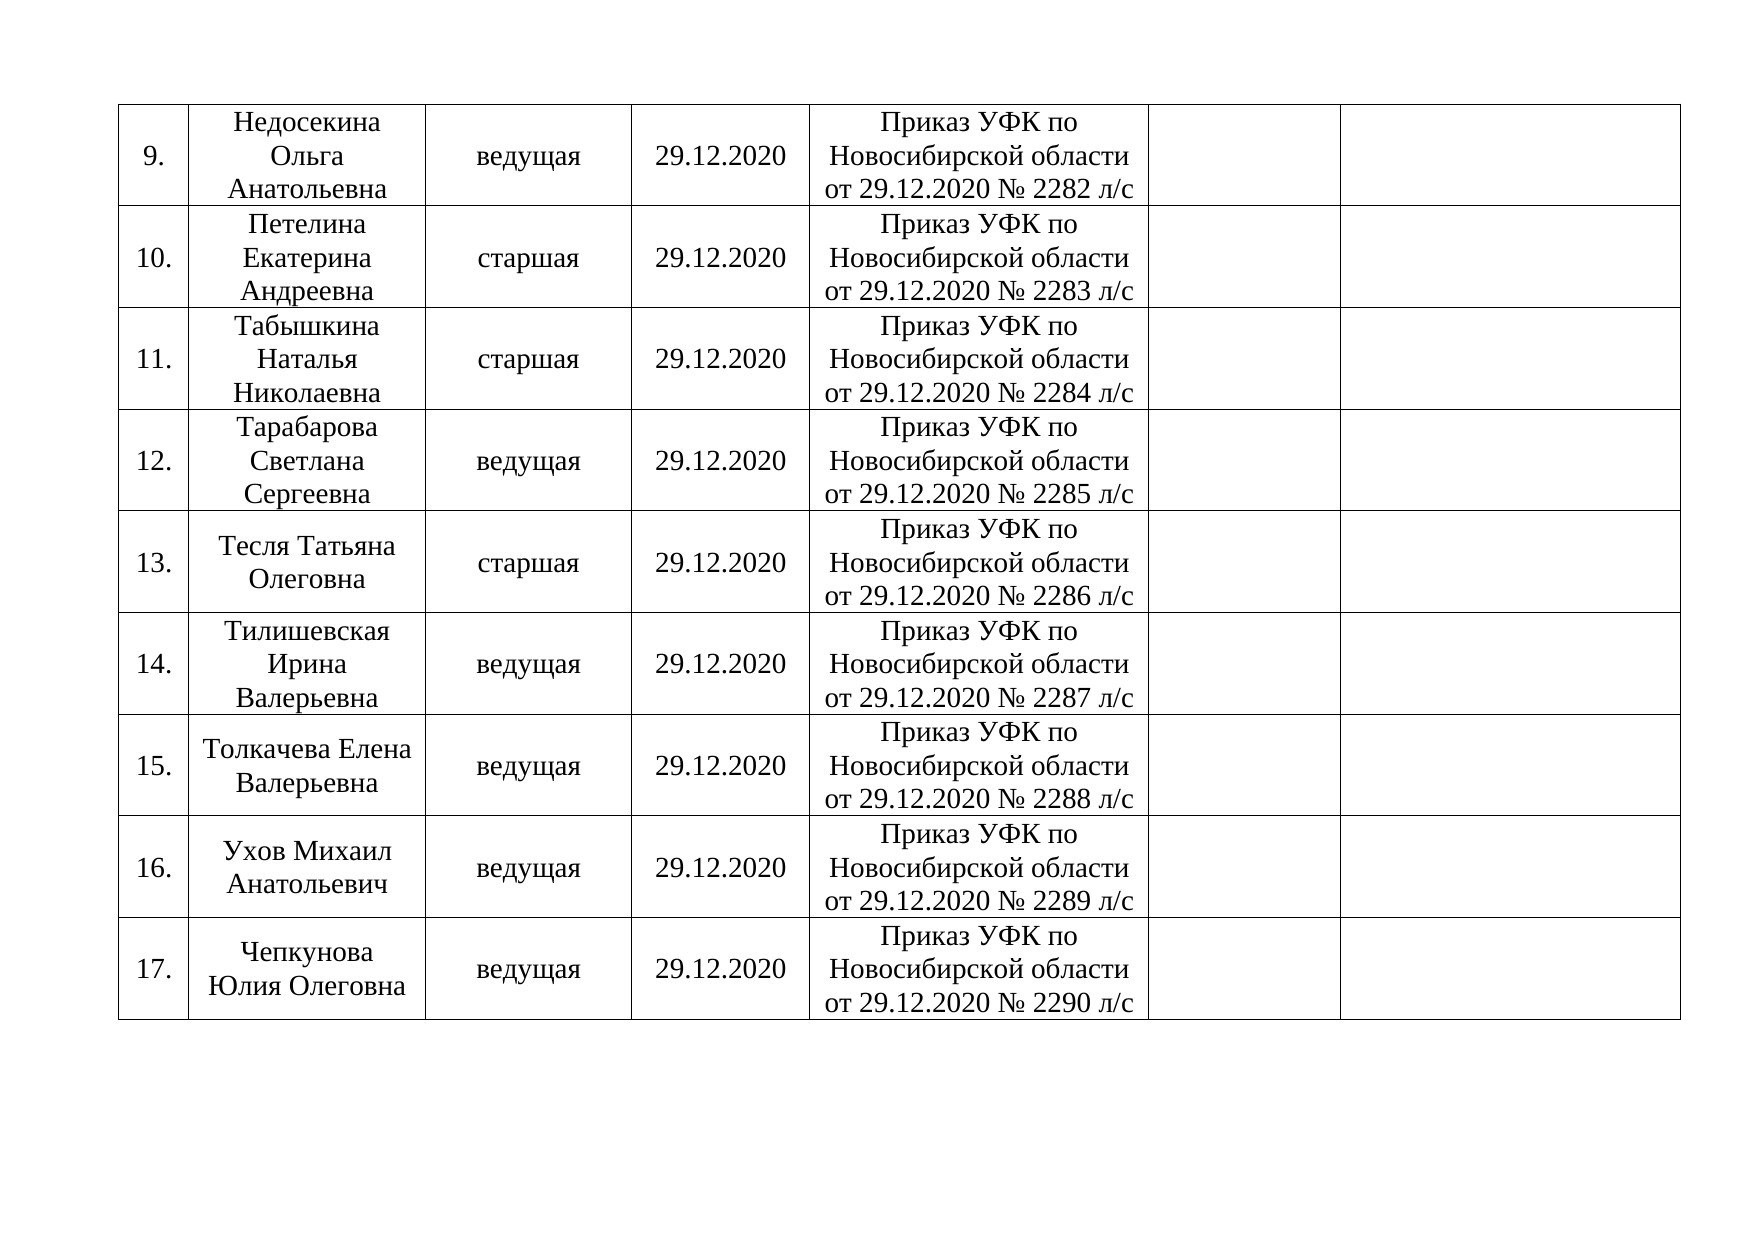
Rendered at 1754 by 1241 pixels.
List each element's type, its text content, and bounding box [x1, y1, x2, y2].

table_cell [1149, 410, 1340, 510]
table_cell [1341, 511, 1680, 612]
table_cell 29.12.2020 [632, 613, 809, 713]
table_cell Недосекина Ольга Анатольевна [189, 105, 425, 205]
table_cell 14. [119, 613, 188, 713]
table_cell старшая [426, 308, 631, 408]
table_cell 10. [119, 206, 188, 307]
table_cell 9. [119, 105, 188, 205]
table_cell Толкачева Елена Валерьевна [189, 715, 425, 815]
table_cell [1149, 206, 1340, 307]
table_cell [1149, 613, 1340, 713]
table_cell Приказ УФК по Новосибирской области от 29.12.2020 № 2286 л/с [810, 511, 1148, 612]
table_cell [1149, 715, 1340, 815]
table_cell Приказ УФК по Новосибирской области от 29.12.2020 № 2282 л/с [810, 105, 1148, 205]
table_cell 29.12.2020 [632, 511, 809, 612]
table_cell Приказ УФК по Новосибирской области от 29.12.2020 № 2288 л/с [810, 715, 1148, 815]
table_cell Приказ УФК по Новосибирской области от 29.12.2020 № 2284 л/с [810, 308, 1148, 408]
table_cell 12. [119, 410, 188, 510]
table_cell 29.12.2020 [632, 410, 809, 510]
table_cell Тилишевская Ирина Валерьевна [189, 613, 425, 713]
table_cell 29.12.2020 [632, 308, 809, 408]
table_cell [1341, 816, 1680, 917]
table_cell 29.12.2020 [632, 816, 809, 917]
table_cell Приказ УФК по Новосибирской области от 29.12.2020 № 2285 л/с [810, 410, 1148, 510]
table_cell [1341, 715, 1680, 815]
table_cell Приказ УФК по Новосибирской области от 29.12.2020 № 2287 л/с [810, 613, 1148, 713]
table_cell 29.12.2020 [632, 918, 809, 1018]
table_cell Петелина Екатерина Андреевна [189, 206, 425, 307]
table_cell 16. [119, 816, 188, 917]
table_cell 29.12.2020 [632, 105, 809, 205]
table_cell 11. [119, 308, 188, 408]
table_cell ведущая [426, 918, 631, 1018]
table_cell [1149, 308, 1340, 408]
table_cell [1341, 613, 1680, 713]
table_cell старшая [426, 511, 631, 612]
table_cell Табышкина Наталья Николаевна [189, 308, 425, 408]
table_cell [1341, 918, 1680, 1018]
table_cell Приказ УФК по Новосибирской области от 29.12.2020 № 2289 л/с [810, 816, 1148, 917]
table_cell [1149, 105, 1340, 205]
table_cell Приказ УФК по Новосибирской области от 29.12.2020 № 2290 л/с [810, 918, 1148, 1018]
table_cell [1341, 308, 1680, 408]
table_cell Тесля Татьяна Олеговна [189, 511, 425, 612]
table_cell старшая [426, 206, 631, 307]
table_cell ведущая [426, 613, 631, 713]
table_cell ведущая [426, 105, 631, 205]
table_cell Чепкунова Юлия Олеговна [189, 918, 425, 1018]
table_cell 29.12.2020 [632, 206, 809, 307]
table_cell Ухов Михаил Анатольевич [189, 816, 425, 917]
table_cell [1149, 511, 1340, 612]
table_cell ведущая [426, 410, 631, 510]
table_cell 15. [119, 715, 188, 815]
table_cell [1149, 918, 1340, 1018]
table_cell Приказ УФК по Новосибирской области от 29.12.2020 № 2283 л/с [810, 206, 1148, 307]
table_cell [1341, 206, 1680, 307]
table_cell 29.12.2020 [632, 715, 809, 815]
table_cell 13. [119, 511, 188, 612]
table_cell ведущая [426, 816, 631, 917]
table_cell ведущая [426, 715, 631, 815]
table_cell 17. [119, 918, 188, 1018]
table_cell Тарабарова Светлана Сергеевна [189, 410, 425, 510]
table_cell [1149, 816, 1340, 917]
table_cell [1341, 105, 1680, 205]
table_cell [1341, 410, 1680, 510]
